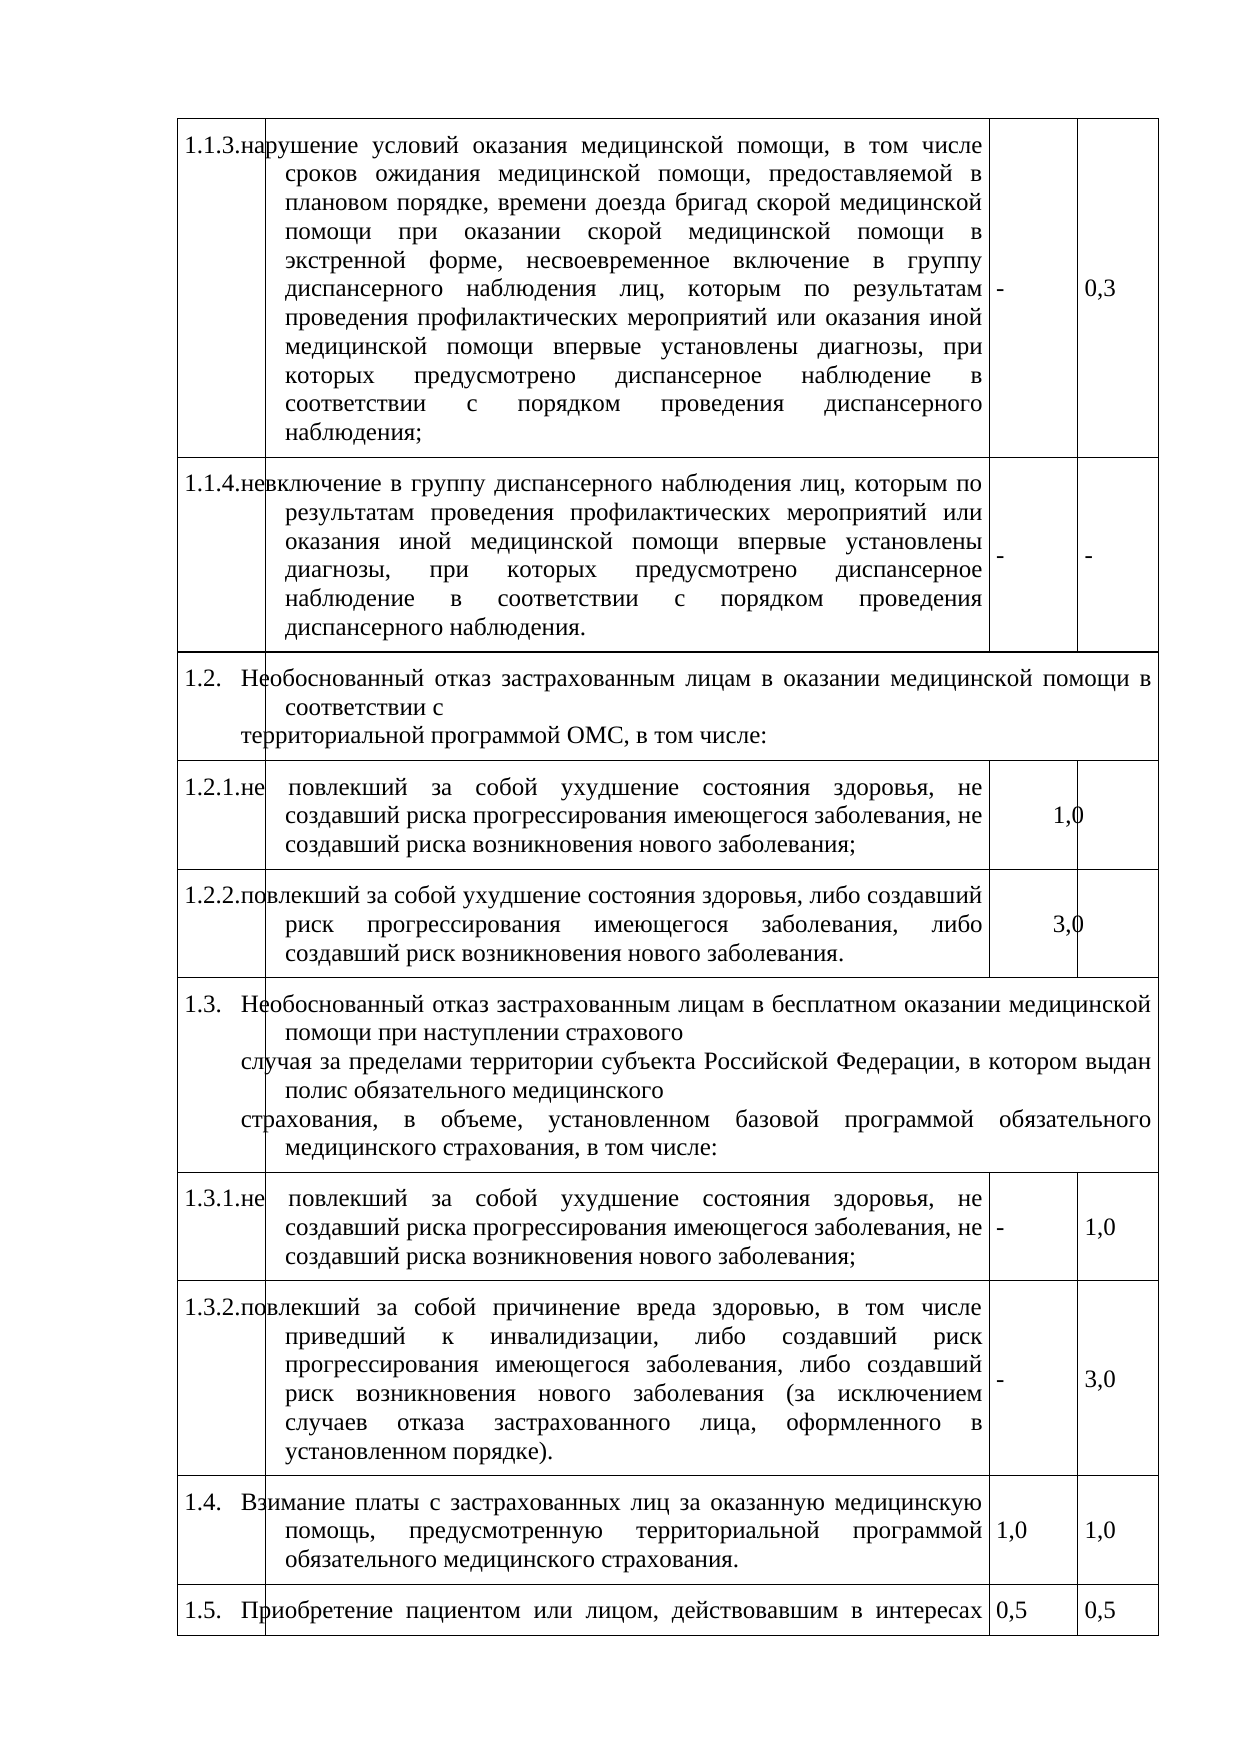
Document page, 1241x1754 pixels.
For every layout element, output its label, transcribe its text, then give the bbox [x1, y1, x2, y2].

table_cell 1.3. [178, 978, 265, 1172]
table_cell 3,0 [1078, 870, 1158, 977]
table_cell - [990, 119, 1077, 457]
table_cell 1,0 [1078, 761, 1158, 868]
table_cell - [990, 1281, 1077, 1475]
table_cell не повлекший за собой ухудшение состояния здоровья, не создавший риска прогрессирования имеющегося заболевания, не создавший риска возникновения нового заболевания; [266, 761, 989, 868]
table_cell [266, 1585, 989, 1635]
table_cell - [990, 761, 1077, 868]
table_cell 1,0 [990, 1476, 1077, 1584]
table_cell Необоснованный отказ застрахованным лицам в оказании медицинской помощи в соответствии с территориальной программой ОМС, в том числе: [266, 653, 1158, 760]
table_cell повлекший за собой причинение вреда здоровью, в том числе приведший к инвалидизации, либо создавший риск прогрессирования имеющегося заболевания, либо создавший риск возникновения нового заболевания (за исключением случаев отказа застрахованного лица, оформленного в установленном порядке). [266, 1281, 989, 1475]
table_cell 1.3.2. [178, 1281, 265, 1475]
table_cell повлекший за собой ухудшение состояния здоровья, либо создавший риск прогрессирования имеющегося заболевания, либо создавший риск возникновения нового заболевания. [266, 870, 989, 977]
table_cell 1.2. [178, 653, 265, 760]
table_cell нарушение условий оказания медицинской помощи, в том числе сроков ожидания медицинской помощи, предоставляемой в плановом порядке, времени доезда бригад скорой медицинской помощи при оказании скорой медицинской помощи в экстренной форме, несвоевременное включение в группу диспансерного наблюдения лиц, которым по результатам проведения профилактических мероприятий или оказания иной медицинской помощи впервые установлены диагнозы, при которых предусмотрено диспансерное наблюдение в соответствии с порядком проведения диспансерного наблюдения; [266, 119, 989, 457]
table_cell Взимание платы с застрахованных лиц за оказанную медицинскую помощь, предусмотренную территориальной программой обязательного медицинского страхования. [266, 1476, 989, 1584]
table_cell Необоснованный отказ застрахованным лицам в бесплатном оказании медицинской помощи при наступлении страхового случая за пределами территории субъекта Российской Федерации, в котором выдан полис обязательного медицинского страхования, в объеме, установленном базовой программой обязательного медицинского страхования, в том числе: [266, 978, 1158, 1172]
table_cell - [990, 1173, 1077, 1280]
table_cell - [1078, 458, 1158, 651]
table_cell 1.2.2. [178, 870, 265, 977]
table_cell 1,0 [1078, 1476, 1158, 1584]
table_cell 0,5 [1078, 1585, 1158, 1635]
table_cell 1,0 [1078, 1173, 1158, 1280]
table_cell - [990, 870, 1077, 977]
table_cell 3,0 [1078, 1281, 1158, 1475]
table_cell 0,3 [1078, 119, 1158, 457]
table_cell 1.1.3. [178, 119, 265, 457]
table_cell 1.4. [178, 1476, 265, 1584]
table_cell 1.5. [178, 1585, 265, 1635]
table_cell - [990, 458, 1077, 651]
table_cell 0,5 [990, 1585, 1077, 1635]
table_cell 1.3.1. [178, 1173, 265, 1280]
table_cell 1.2.1. [178, 761, 265, 868]
table_cell невключение в группу диспансерного наблюдения лиц, которым по результатам проведения профилактических мероприятий или оказания иной медицинской помощи впервые установлены диагнозы, при которых предусмотрено диспансерное наблюдение в соответствии с порядком проведения диспансерного наблюдения. [266, 458, 989, 651]
table_cell 1.1.4. [178, 458, 265, 651]
table_cell не повлекший за собой ухудшение состояния здоровья, не создавший риска прогрессирования имеющегося заболевания, не создавший риска возникновения нового заболевания; [266, 1173, 989, 1280]
